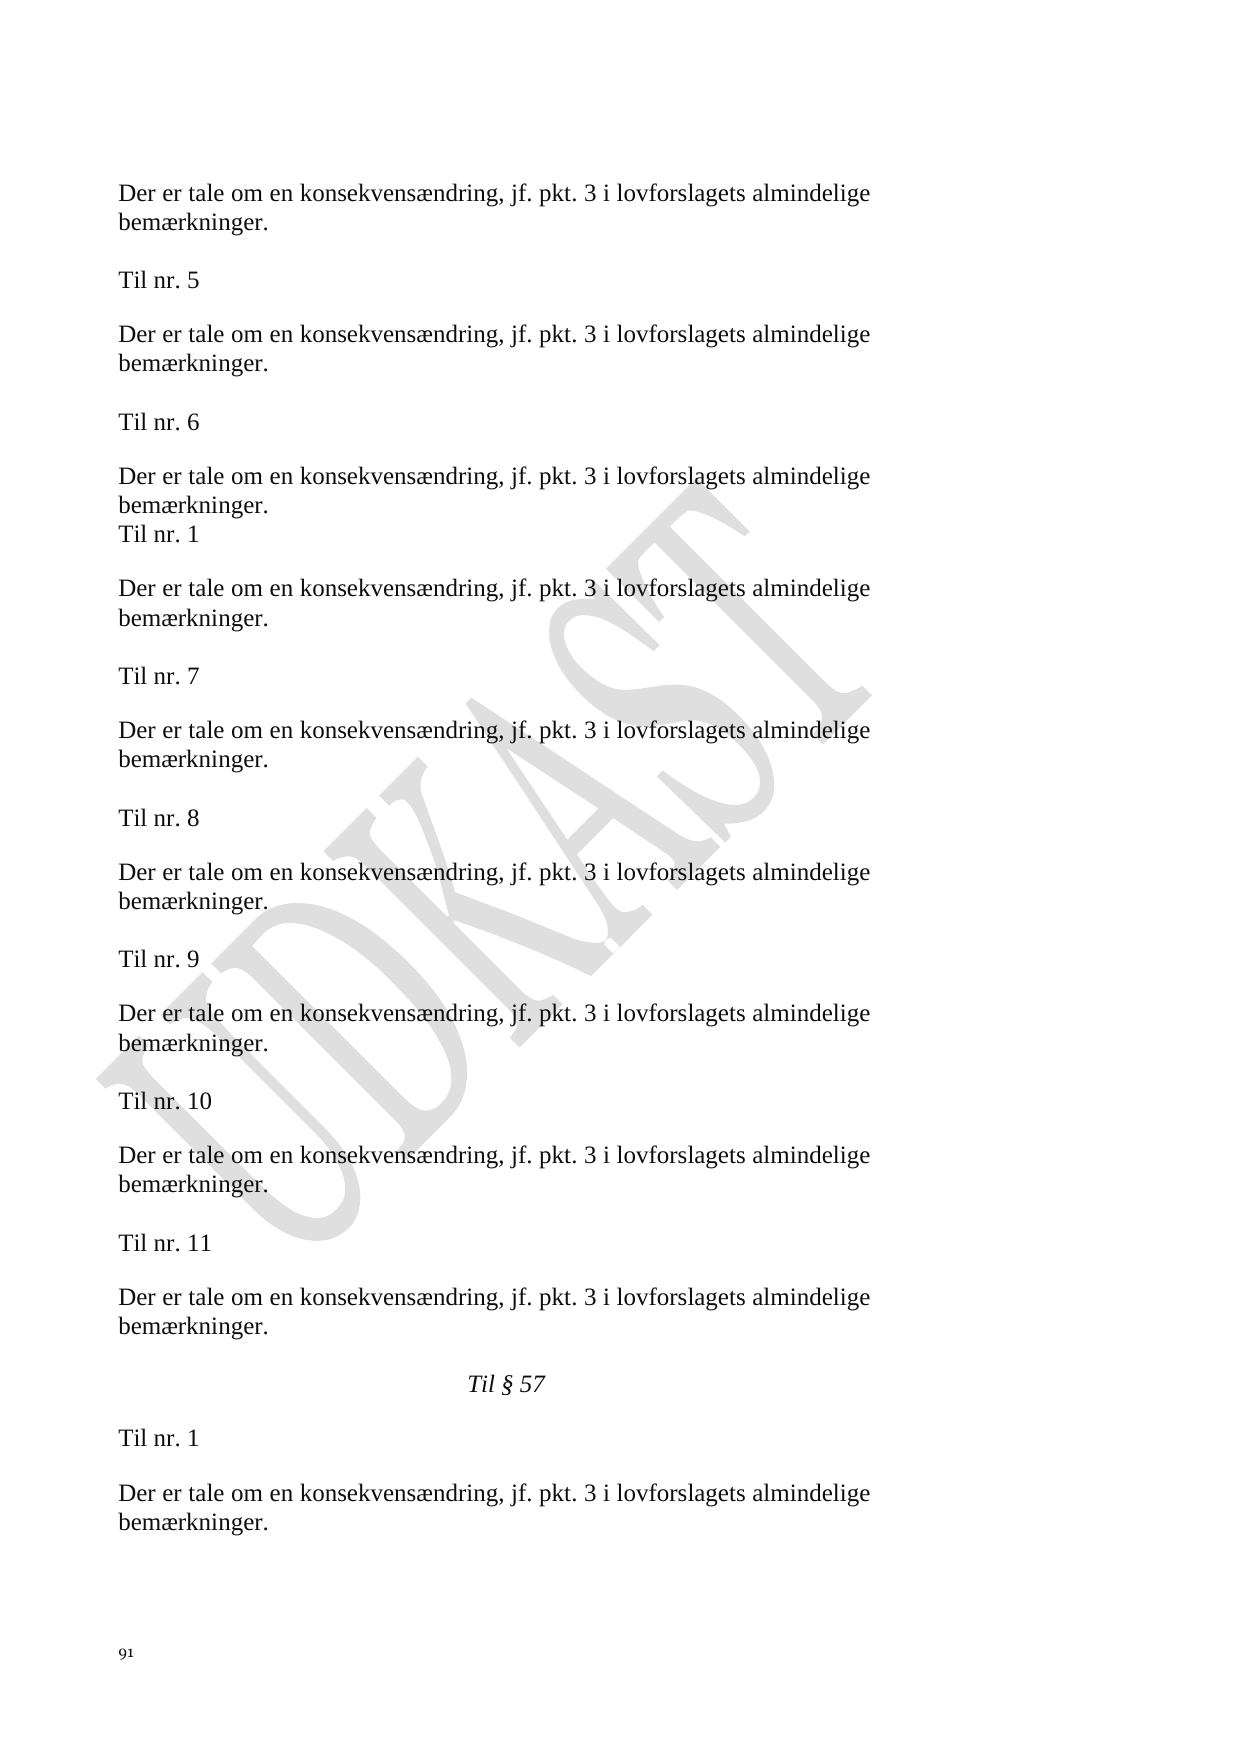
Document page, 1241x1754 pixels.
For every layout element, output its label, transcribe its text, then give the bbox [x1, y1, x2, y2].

text Til nr. 8 [118, 802, 871, 831]
text Til nr. 1 [118, 1423, 871, 1452]
text Til nr. 5 [118, 265, 871, 294]
text Til § 57 [118, 1369, 871, 1398]
text Der er tale om en konsekvensændring, jf. pkt. 3 i lovforslagets almindelige bemærkninger. [118, 715, 871, 773]
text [118, 1477, 871, 1536]
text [118, 177, 871, 236]
text Der er tale om en konsekvensændring, jf. pkt. 3 i lovforslagets almindelige bemærkninger. [118, 573, 871, 631]
text Til nr. 11 [118, 1227, 871, 1256]
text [118, 1281, 871, 1340]
text Der er tale om en konsekvensændring, jf. pkt. 3 i lovforslagets almindelige bemærkninger. [118, 998, 871, 1056]
text Til nr. 6 [118, 406, 871, 436]
text Der er tale om en konsekvensændring, jf. pkt. 3 i lovforslagets almindelige bemærkninger. [118, 856, 871, 915]
text Til nr. 1 [118, 519, 871, 548]
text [118, 319, 871, 377]
text Til nr. 9 [118, 944, 871, 973]
text Der er tale om en konsekvensændring, jf. pkt. 3 i lovforslagets almindelige bemærkninger. [118, 1140, 871, 1198]
text Til nr. 7 [118, 661, 871, 690]
text Der er tale om en konsekvensændring, jf. pkt. 3 i lovforslagets almindelige bemærkninger. [118, 461, 871, 519]
text Til nr. 10 [118, 1086, 871, 1115]
